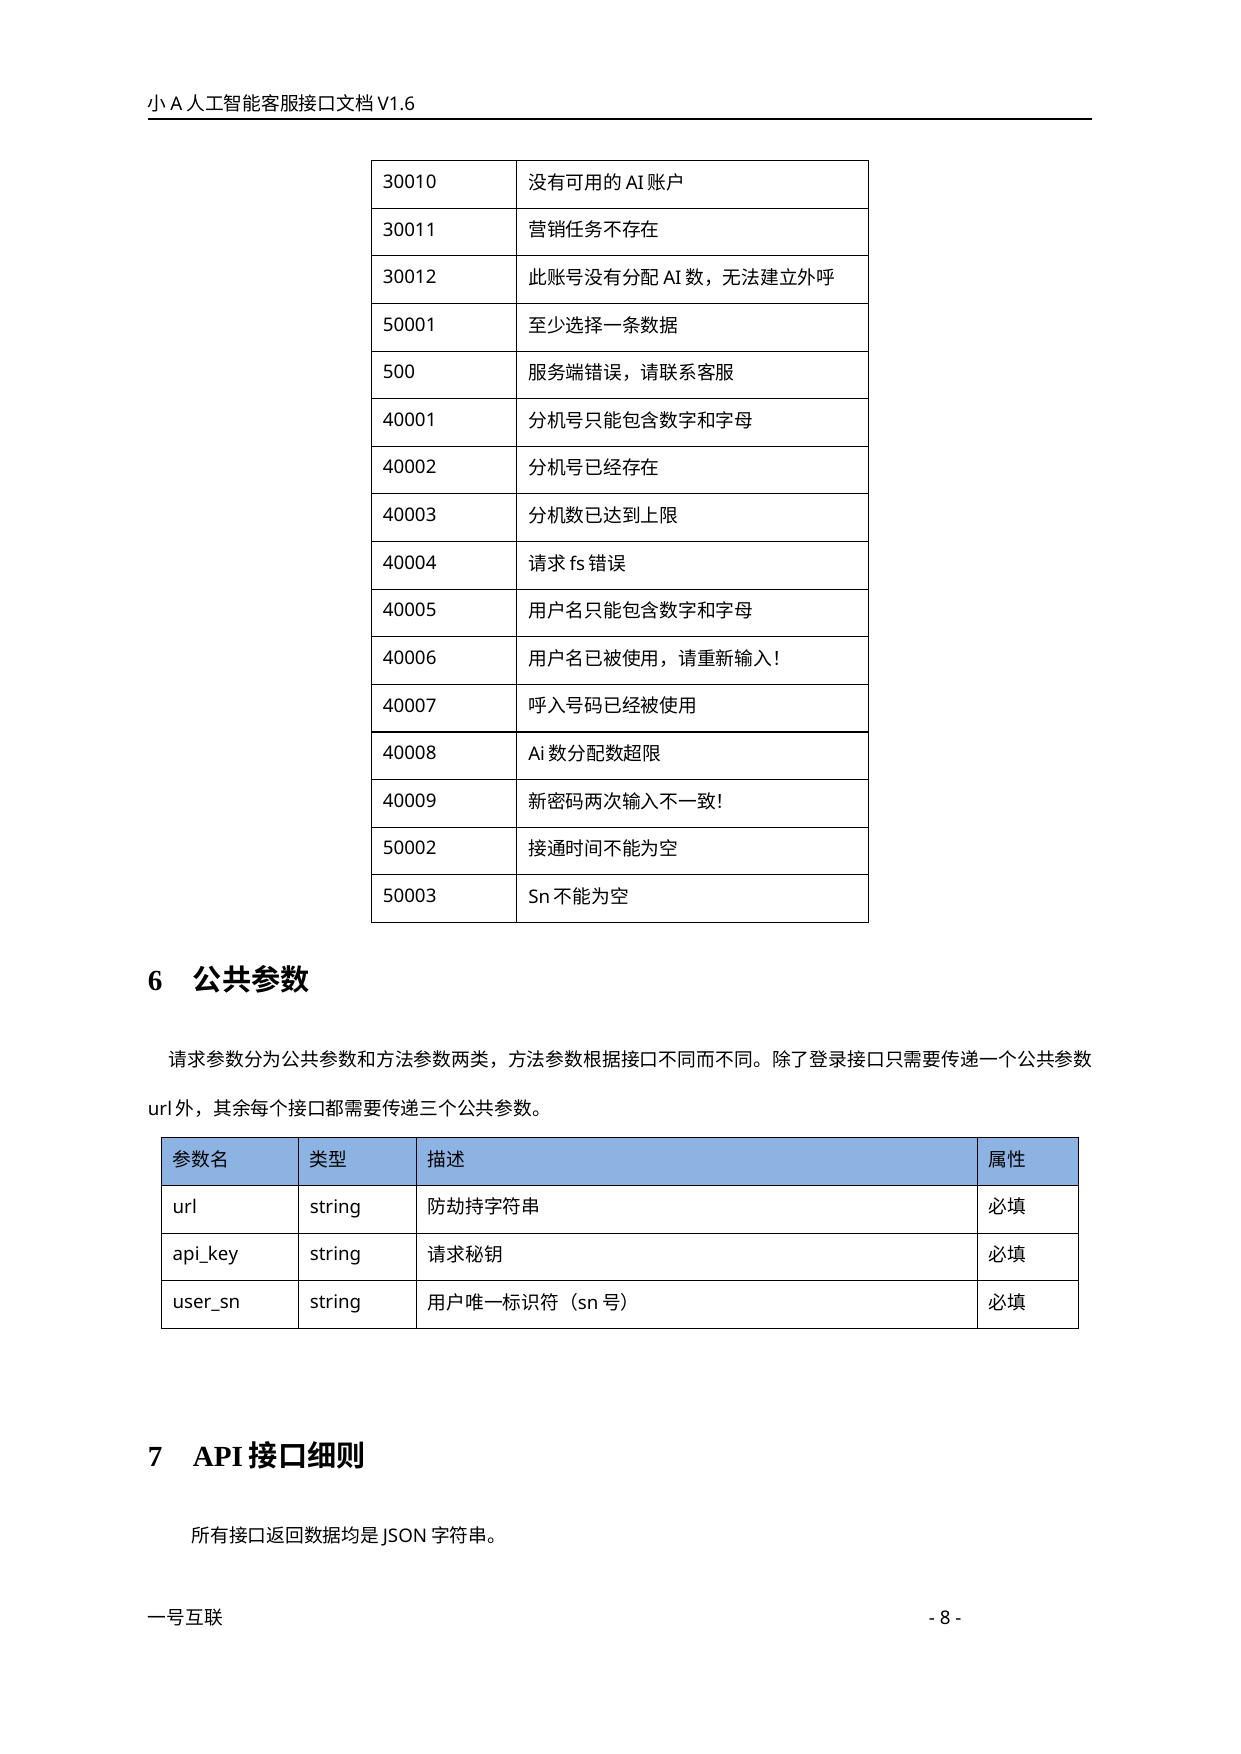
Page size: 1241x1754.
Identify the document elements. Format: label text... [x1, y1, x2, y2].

table_cell 500 [372, 352, 516, 398]
table_cell 50003 [372, 875, 516, 922]
table_cell 请求fs错误 [517, 542, 868, 588]
table_header 参数名 [162, 1138, 298, 1185]
table_cell string [299, 1234, 416, 1280]
table_cell url [162, 1186, 298, 1232]
table_cell 40005 [372, 590, 516, 636]
table_cell 没有可用的AI账户 [517, 161, 868, 208]
table_cell user_sn [162, 1281, 298, 1328]
table_cell 40008 [372, 733, 516, 779]
table_cell 分机号只能包含数字和字母 [517, 399, 868, 446]
table_cell 40003 [372, 494, 516, 541]
table_cell 必填 [978, 1234, 1078, 1280]
table_cell 40007 [372, 685, 516, 731]
table_cell 接通时间不能为空 [517, 828, 868, 874]
table_cell 40004 [372, 542, 516, 588]
table_cell 30010 [372, 161, 516, 208]
table_header 类型 [299, 1138, 416, 1185]
table_cell 30012 [372, 256, 516, 303]
table_cell 40001 [372, 399, 516, 446]
table_cell 营销任务不存在 [517, 209, 868, 255]
table_cell 分机号已经存在 [517, 447, 868, 493]
table_cell 呼入号码已经被使用 [517, 685, 868, 731]
table_cell Ai数分配数超限 [517, 733, 868, 779]
table_cell Sn不能为空 [517, 875, 868, 922]
table_cell 请求秘钥 [417, 1234, 977, 1280]
table_cell 防劫持字符串 [417, 1186, 977, 1232]
table_cell string [299, 1186, 416, 1232]
table_cell 至少选择一条数据 [517, 304, 868, 351]
table_cell 40009 [372, 780, 516, 827]
table_cell 50002 [372, 828, 516, 874]
table_cell 用户唯一标识符（sn号） [417, 1281, 977, 1328]
table_cell 用户名只能包含数字和字母 [517, 590, 868, 636]
table_cell 此账号没有分配AI数，无法建立外呼 [517, 256, 868, 303]
table_cell 服务端错误，请联系客服 [517, 352, 868, 398]
table_cell string [299, 1281, 416, 1328]
table_cell 40006 [372, 637, 516, 684]
text 所有接口返回数据均是JSON字符串。 [148, 1518, 1092, 1551]
table_cell 必填 [978, 1186, 1078, 1232]
table_cell 用户名已被使用，请重新输入！ [517, 637, 868, 684]
table_header 描述 [417, 1138, 977, 1185]
table_cell 新密码两次输入不一致！ [517, 780, 868, 827]
table_cell 30011 [372, 209, 516, 255]
subtitle API接口细则 [148, 1424, 1092, 1489]
text 请求参数分为公共参数和方法参数两类，方法参数根据接口不同而不同。除了登录接口只需要传递一个公共参数url外，其余每个接口都需要传递三个公共参数。 [148, 1042, 1092, 1124]
table_cell 分机数已达到上限 [517, 494, 868, 541]
table_cell 必填 [978, 1281, 1078, 1328]
table_cell 40002 [372, 447, 516, 493]
table_cell 50001 [372, 304, 516, 351]
table_header 属性 [978, 1138, 1078, 1185]
subtitle 公共参数 [148, 948, 1092, 1013]
table_cell api_key [162, 1234, 298, 1280]
